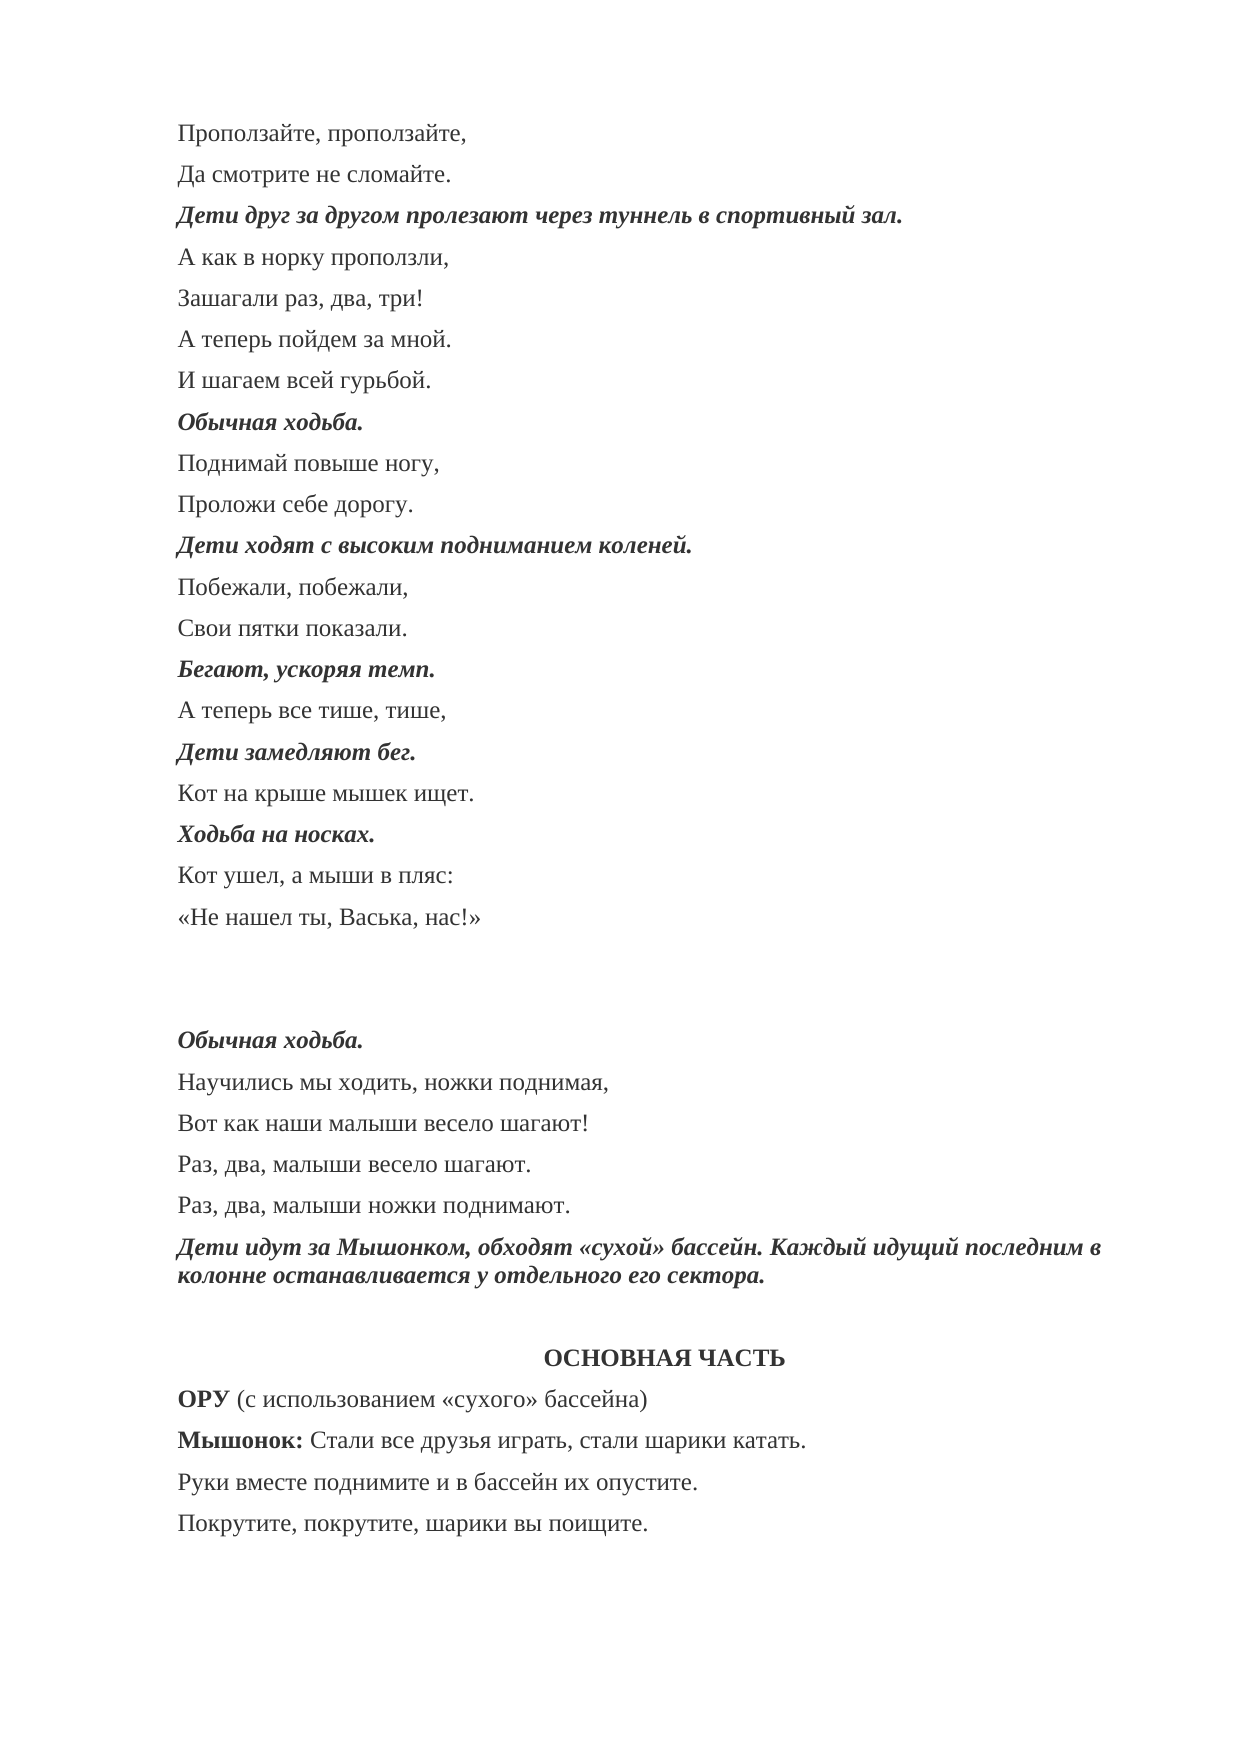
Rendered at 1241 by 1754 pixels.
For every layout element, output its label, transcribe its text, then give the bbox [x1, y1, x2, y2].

text А как в норку проползли, [177, 242, 1152, 271]
text «Не нашел ты, Васька, нас!» [177, 902, 1152, 931]
text Да смотрите не сломайте. [177, 159, 1152, 188]
text Проложи себе дорогу. [177, 489, 1152, 518]
text Покрутите, покрутите, шарики вы поищите. [177, 1508, 1152, 1537]
text Кот ушел, а мыши в пляс: [177, 861, 1152, 889]
text Мышонок: Стали все друзья играть, стали шарики катать. [177, 1426, 1152, 1454]
text Руки вместе поднимите и в бассейн их опустите. [177, 1467, 1152, 1496]
text Свои пятки показали. [177, 613, 1152, 642]
text Дети замедляют бег. [177, 737, 1152, 766]
text Дети идут за Мышонком, обходят «сухой» бассейн. Каждый идущий последним в колонне останавливается у отдельного его сектора. [177, 1232, 1152, 1289]
text ОРУ (с использованием «сухого» бассейна) [177, 1384, 1152, 1413]
text Зашагали раз, два, три! [177, 283, 1152, 312]
text Научились мы ходить, ножки поднимая, [177, 1067, 1152, 1096]
text А теперь все тише, тише, [177, 696, 1152, 724]
text Обычная ходьба. [177, 407, 1152, 436]
text ОСНОВНАЯ ЧАСТЬ [177, 1343, 1152, 1372]
text Обычная ходьба. [177, 1026, 1152, 1054]
text Раз, два, малыши весело шагают. [177, 1149, 1152, 1178]
text Ходьба на носках. [177, 819, 1152, 848]
text Поднимай повыше ногу, [177, 448, 1152, 477]
text Бегают, ускоряя темп. [177, 654, 1152, 683]
text И шагаем всей гурьбой. [177, 366, 1152, 394]
text Проползайте, проползайте, [177, 118, 1152, 147]
text Побежали, побежали, [177, 572, 1152, 601]
text Дети ходят с высоким подниманием коленей. [177, 531, 1152, 559]
text А теперь пойдем за мной. [177, 324, 1152, 353]
text Дети друг за другом пролезают через туннель в спортивный зал. [177, 201, 1152, 229]
text Раз, два, малыши ножки поднимают. [177, 1191, 1152, 1219]
text Вот как наши малыши весело шагают! [177, 1108, 1152, 1137]
text Кот на крыше мышек ищет. [177, 778, 1152, 807]
